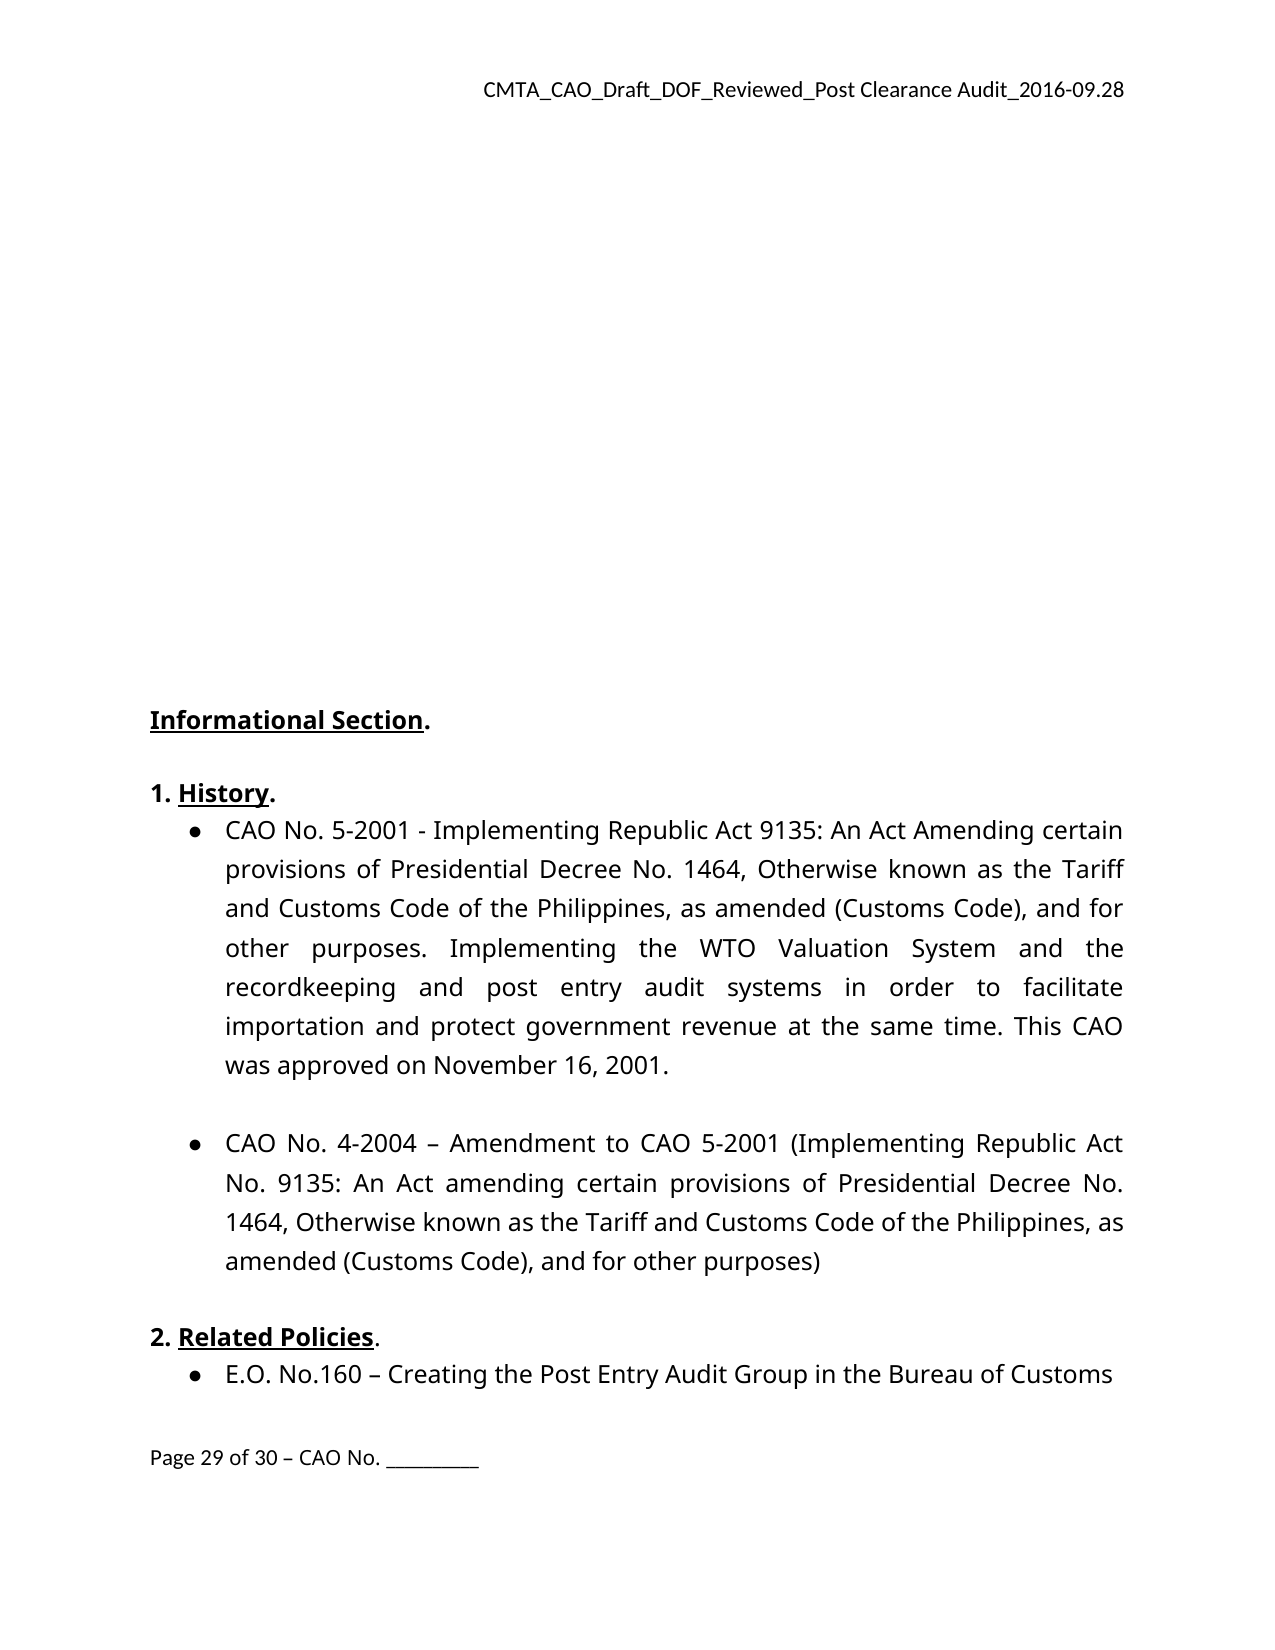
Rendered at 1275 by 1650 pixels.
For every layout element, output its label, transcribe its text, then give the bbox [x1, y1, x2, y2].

list E.O. No.160 – Creating the Post Entry Audit Group in the Bureau of Customs [187, 1356, 1125, 1390]
text Informational Section. [150, 702, 1125, 737]
list CAO No. 4-2004 – Amendment to CAO 5-2001 (Implementing Republic Act No. 9135: An Act amending certain provisions of Presidential Decree No. 1464, Otherwise known as the Tariff and Customs Code of the Philippines, as amended (Customs Code), and for other purposes) [187, 1126, 1125, 1278]
list CAO No. 5-2001 - Implementing Republic Act 9135: An Act Amending certain provisions of Presidential Decree No. 1464, Otherwise known as the Tariff and Customs Code of the Philippines, as amended (Customs Code), and for other purposes. Implementing the WTO Valuation System and the recordkeeping and post entry audit systems in order to facilitate importation and protect government revenue at the same time. This CAO was approved on November 16, 2001. [187, 813, 1125, 1082]
text 2. Related Policies. [150, 1319, 1125, 1354]
text 1. History. [150, 776, 1125, 810]
